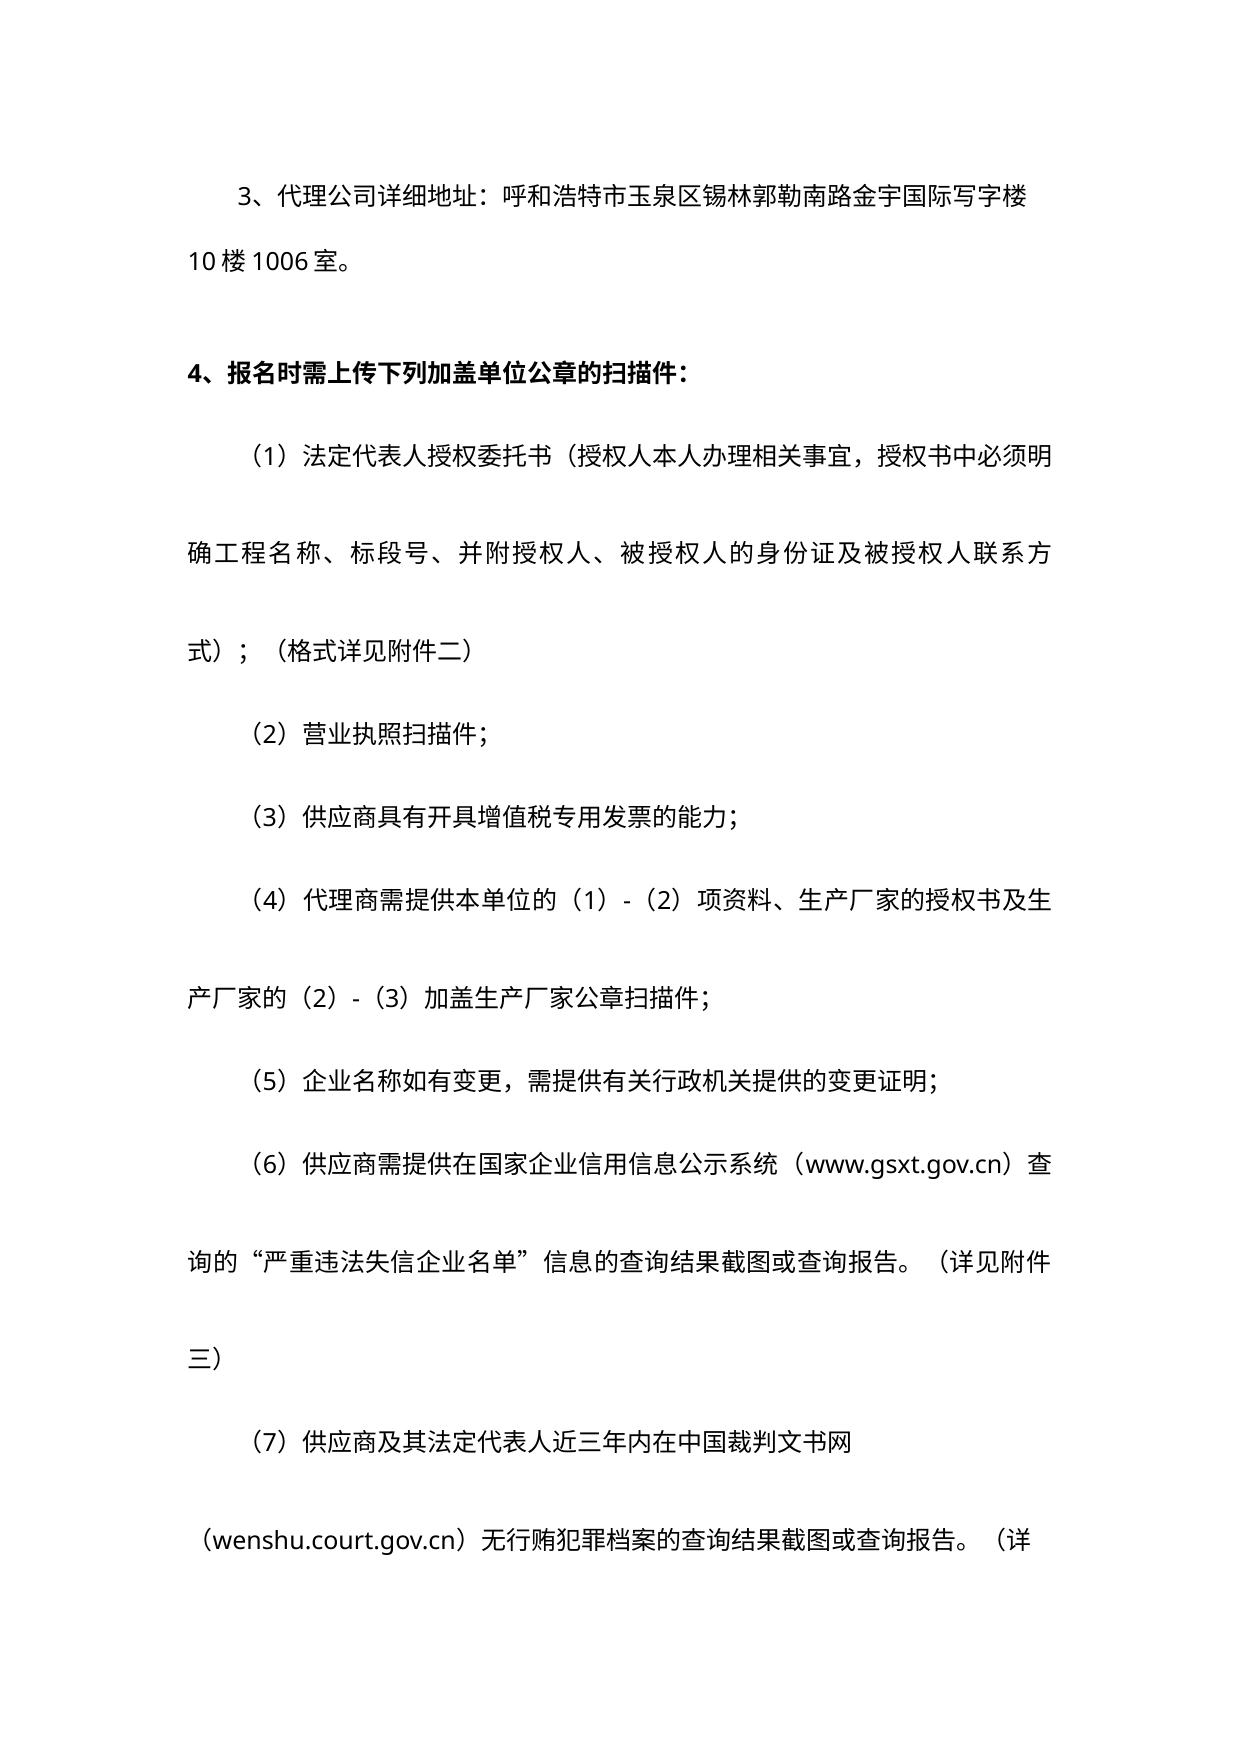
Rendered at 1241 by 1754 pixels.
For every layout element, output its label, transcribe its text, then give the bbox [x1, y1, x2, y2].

list 4、报名时需上传下列加盖单位公章的扫描件： [187, 339, 1053, 404]
text （5）企业名称如有变更，需提供有关行政机关提供的变更证明； [187, 1047, 1053, 1112]
text （4）代理商需提供本单位的（1）-（2）项资料、生产厂家的授权书及生产厂家的（2）-（3）加盖生产厂家公章扫描件； [187, 866, 1053, 1029]
text 3、代理公司详细地址：呼和浩特市玉泉区锡林郭勒南路金宇国际写字楼10楼1006室。 [187, 162, 1053, 292]
text （3）供应商具有开具增值税专用发票的能力； [187, 783, 1053, 848]
text （1）法定代表人授权委托书（授权人本人办理相关事宜，授权书中必须明确工程名称、标段号、并附授权人、被授权人的身份证及被授权人联系方式）；（格式详见附件二） [187, 422, 1053, 682]
text （6）供应商需提供在国家企业信用信息公示系统（www.gsxt.gov.cn）查询的“严重违法失信企业名单”信息的查询结果截图或查询报告。（详见附件三） [187, 1130, 1053, 1390]
text （2）营业执照扫描件； [187, 700, 1053, 765]
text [187, 1408, 1053, 1571]
